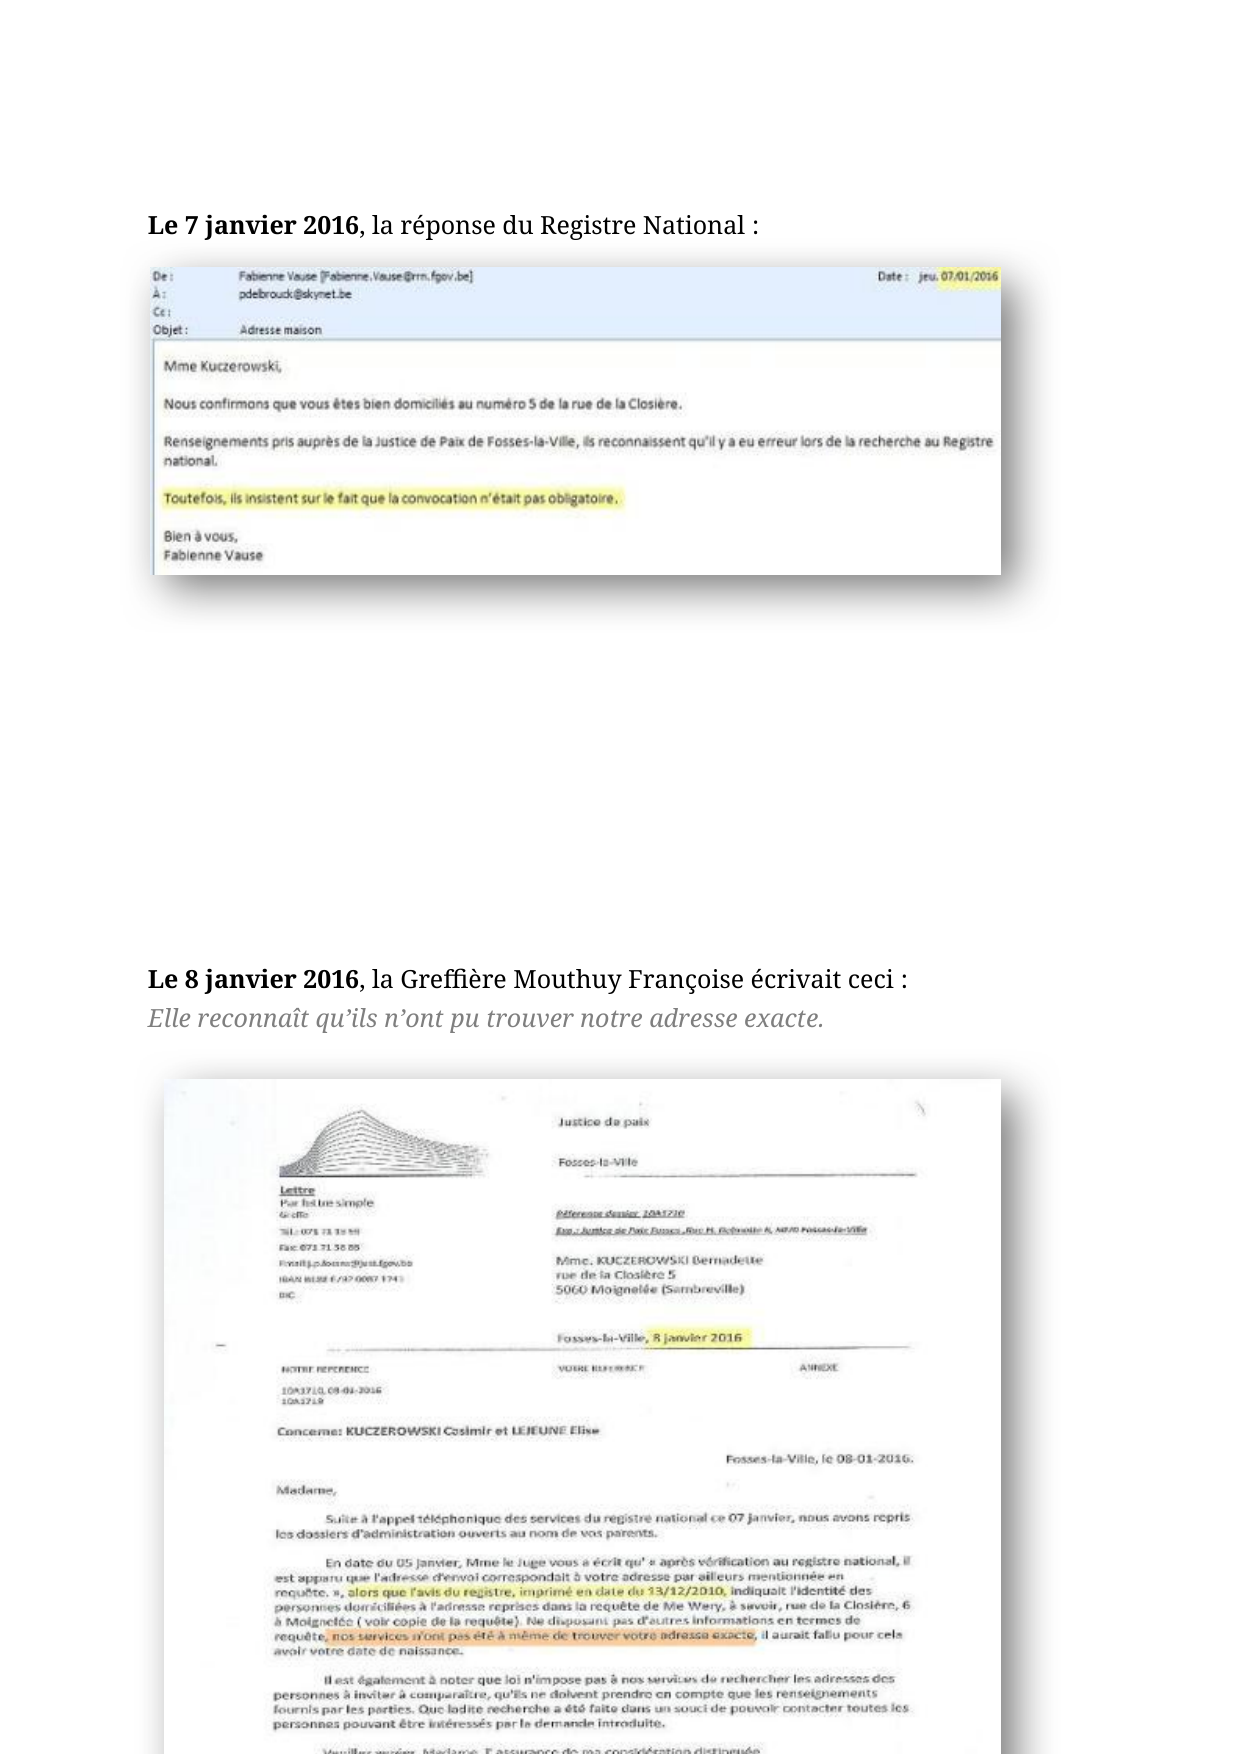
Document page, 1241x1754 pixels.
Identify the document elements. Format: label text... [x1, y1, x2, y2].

text Le 8 janvier 2016, la Greffière Mouthuy Françoise écrivait ceci : [148, 962, 1093, 996]
picture [150, 267, 1001, 575]
text Elle reconnaît qu’ils n’ont pu trouver notre adresse exacte. [148, 1001, 1093, 1035]
picture [164, 1079, 1001, 1754]
text Le 7 janvier 2016, la réponse du Registre National : [148, 208, 1093, 242]
